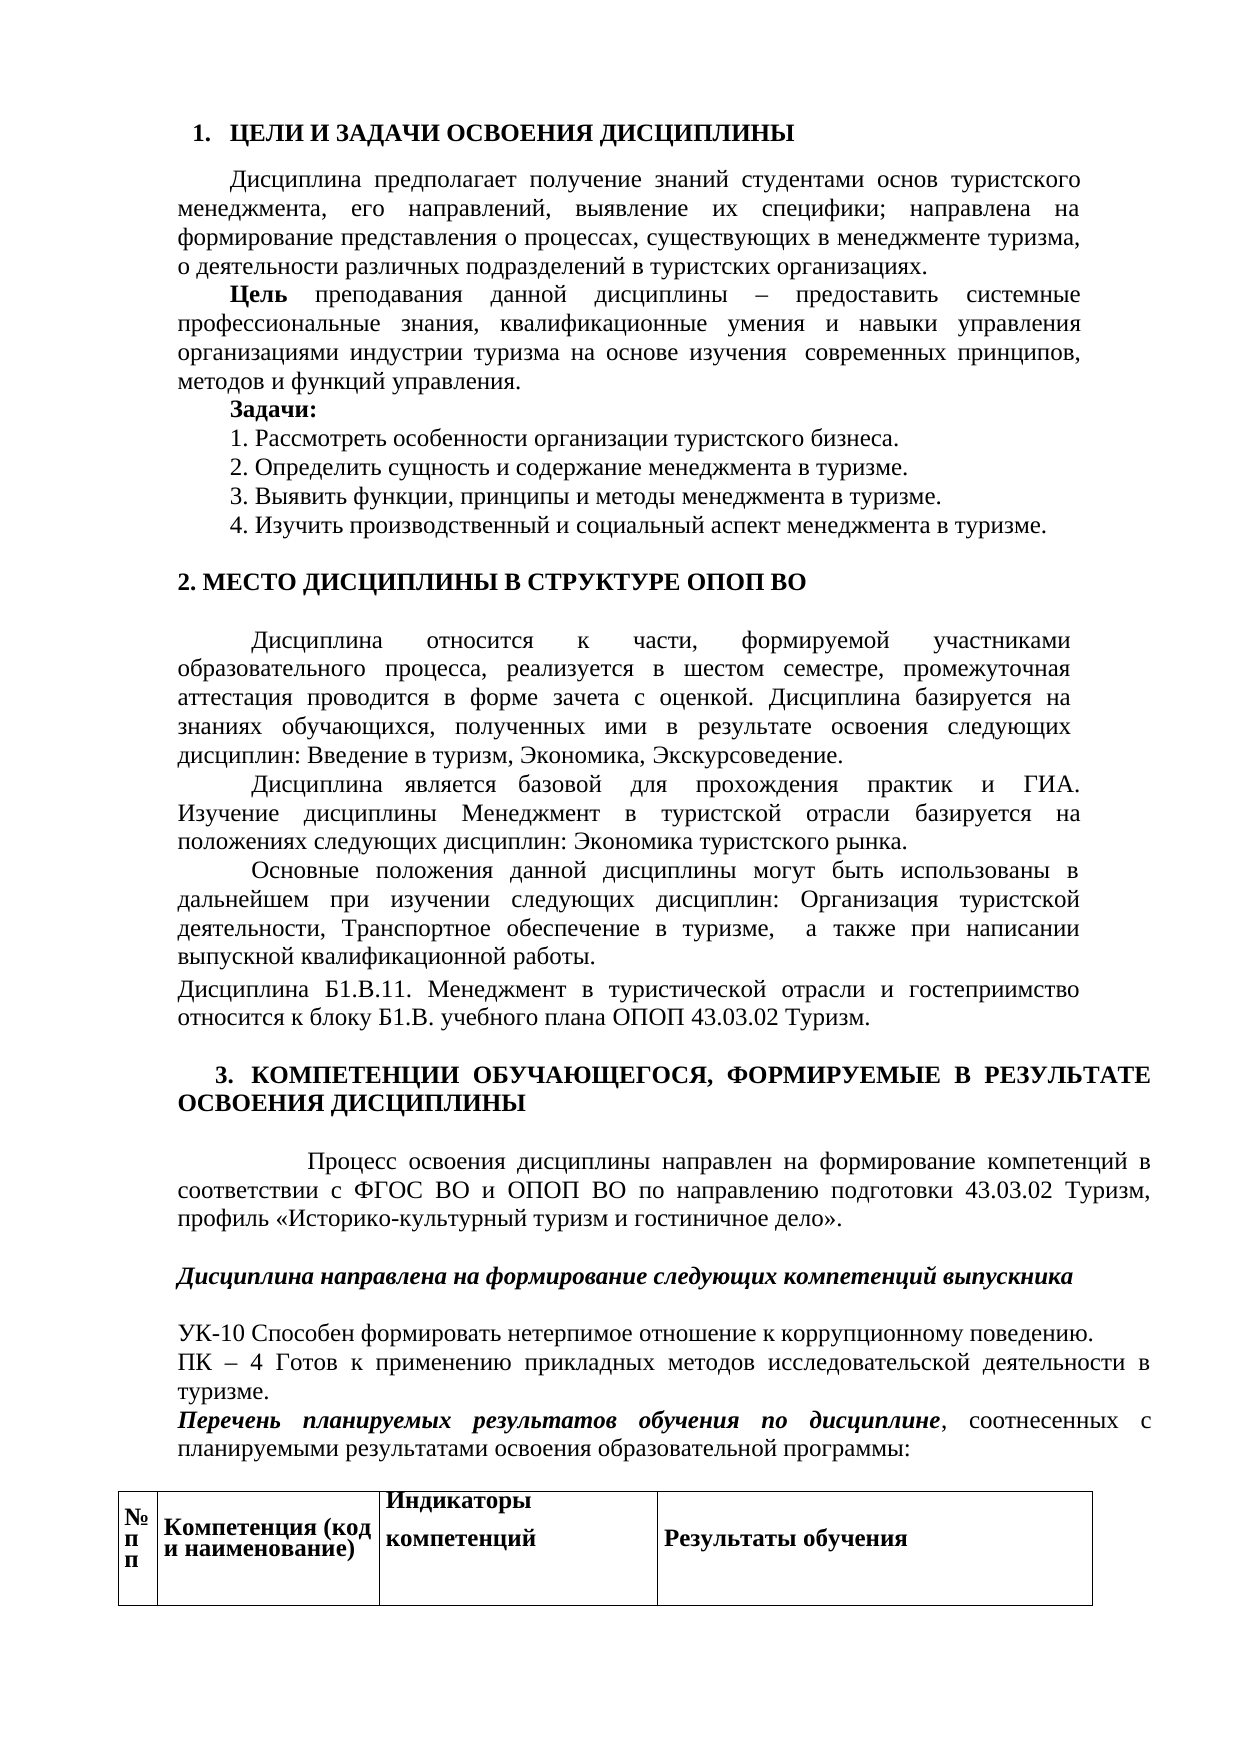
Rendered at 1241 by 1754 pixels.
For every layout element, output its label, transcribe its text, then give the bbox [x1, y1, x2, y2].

text Основные положения данной дисциплины могут быть использованы в дальнейшем при изучении следующих дисциплин: Организация туристской деятельности, Транспортное обеспечение в туризме, а также при написании выпускной квалификационной работы. [177, 855, 1080, 970]
text 4. Изучить производственный и социальный аспект менеджмента в туризме. [177, 510, 1080, 538]
table_header Компетенция (код и наименование) [158, 1492, 379, 1604]
table_header № пп [119, 1492, 157, 1604]
text Дисциплина является базовой для прохождения практик и ГИА. Изучение дисциплины Менеджмент в туристской отрасли базируется на положениях следующих дисциплин: Экономика туристского рынка. [177, 769, 1081, 855]
text 3. Выявить функции, принципы и методы менеджмента в туризме. [177, 481, 1080, 510]
text 3. КОМПЕТЕНЦИИ ОБУЧАЮЩЕГОСЯ, ФОРМИРУЕМЫЕ В РЕЗУЛЬТАТЕ ОСВОЕНИЯ ДИСЦИПЛИНЫ [177, 1060, 1152, 1117]
text Перечень планируемых результатов обучения по дисциплине, соотнесенных с планируемыми результатами освоения образовательной программы: [177, 1405, 1152, 1462]
text ПК – 4 Готов к применению прикладных методов исследовательской деятельности в туризме. [177, 1347, 1152, 1405]
text Дисциплина предполагает получение знаний студентами основ туристского менеджмента, его направлений, выявление их специфики; направлена на формирование представления о процессах, существующих в менеджменте туризма, о деятельности различных подразделений в туристских организациях. [177, 164, 1080, 279]
table_header Результаты обучения [658, 1492, 1092, 1604]
text 2. Определить сущность и содержание менеджмента в туризме. [177, 452, 1080, 481]
text Цель преподавания данной дисциплины – предоставить системные профессиональные знания, квалификационные умения и навыки управления организациями индустрии туризма на основе изучения современных принципов, методов и функций управления. [177, 279, 1081, 394]
text 1. Рассмотреть особенности организации туристского бизнеса. [177, 423, 1080, 452]
text Дисциплина Б1.В.11. Менеджмент в туристической отрасли и гостеприимство относится к блоку Б1.В. учебного плана ОПОП 43.03.02 Туризм. [177, 974, 1080, 1031]
list ЦЕЛИ И ЗАДАЧИ ОСВОЕНИЯ ДИСЦИПЛИНЫ [192, 118, 1152, 148]
table_header Индикаторы компетенций [380, 1492, 657, 1604]
text Процесс освоения дисциплины направлен на формирование компетенций в соответствии с ФГОС ВО и ОПОП ВО по направлению подготовки 43.03.02 Туризм, профиль «Историко-культурный туризм и гостиничное дело». [177, 1146, 1152, 1232]
text Дисциплина направлена на формирование следующих компетенций выпускника [177, 1261, 1152, 1290]
text УК-10 Способен формировать нетерпимое отношение к коррупционному поведению. [177, 1318, 1152, 1347]
subtitle Задачи: [177, 395, 1152, 423]
text 2. МЕСТО ДИСЦИПЛИНЫ В СТРУКТУРЕ ОПОП ВО [177, 567, 1152, 596]
text Дисциплина относится к части, формируемой участниками образовательного процесса, реализуется в шестом семестре, промежуточная аттестация проводится в форме зачета с оценкой. Дисциплина базируется на знаниях обучающихся, полученных ими в результате освоения следующих дисциплин: Введение в туризм, Экономика, Экскурсоведение. [177, 625, 1071, 768]
